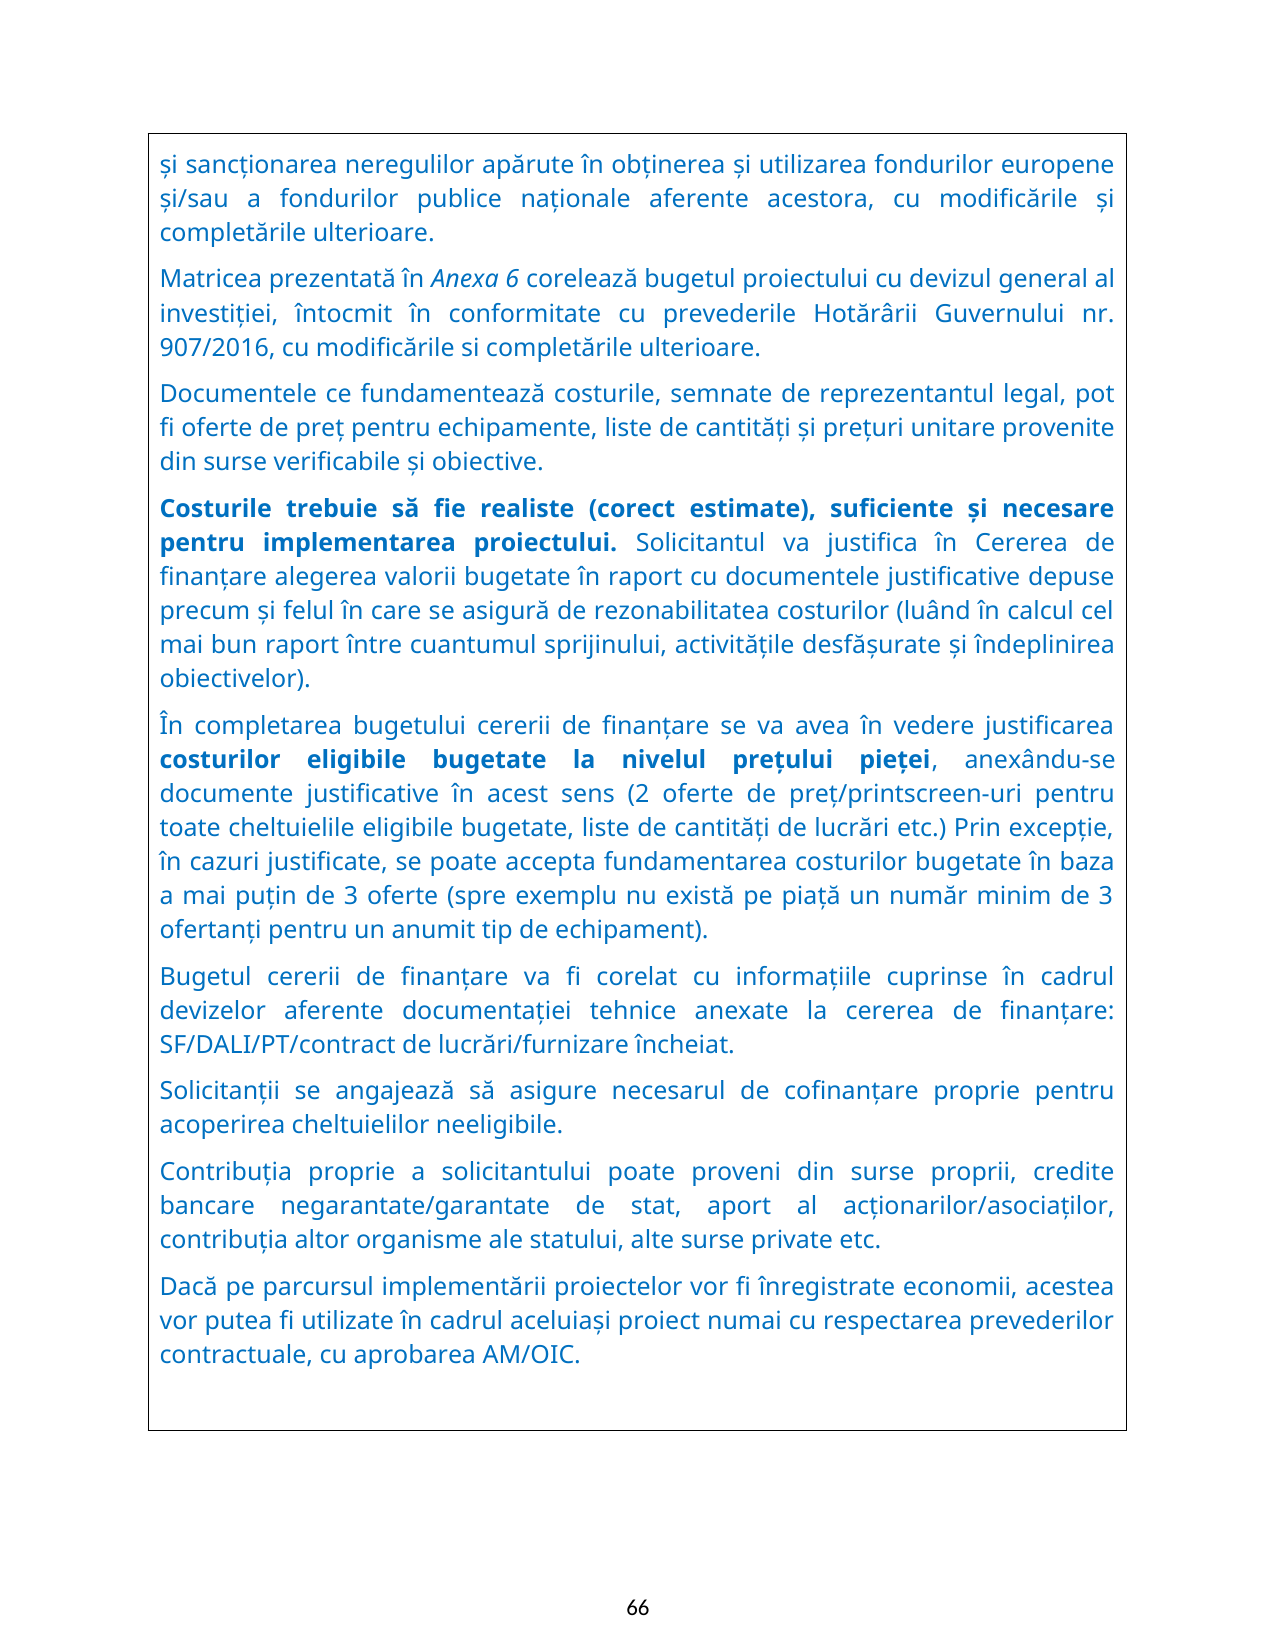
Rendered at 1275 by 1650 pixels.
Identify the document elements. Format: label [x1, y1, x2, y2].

table_header [149, 134, 1126, 1429]
